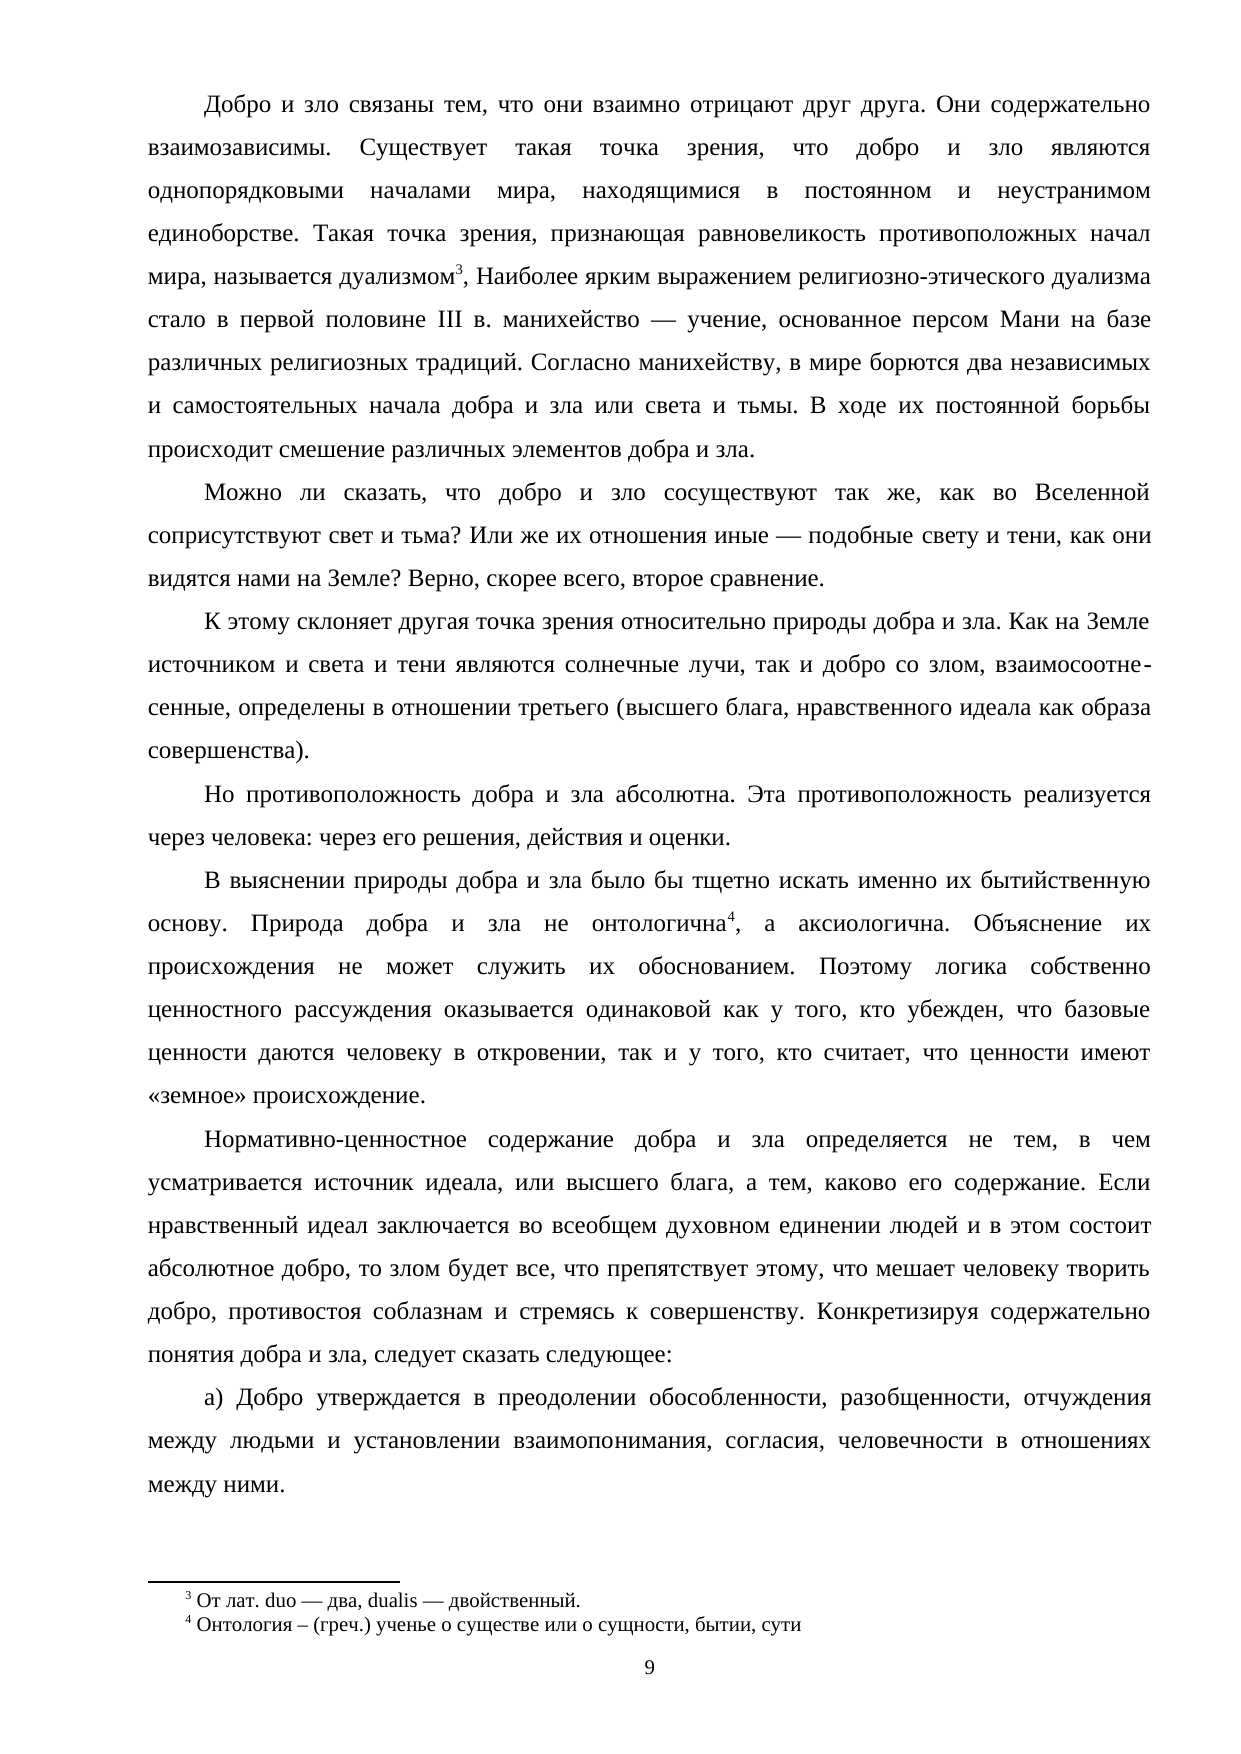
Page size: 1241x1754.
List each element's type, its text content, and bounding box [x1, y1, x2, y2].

text Можно ли сказать, что добро и зло сосуществуют так же, как во Вселенной соприсутствуют свет и тьма? Или же их отношения иные — подобные свету и тени, как они видятся нами на Земле? Верно, скорее всего, второе сравнение. [148, 477, 1152, 592]
text Добро и зло связаны тем, что они взаимно отрицают друг друга. Они содержательно взаимозависимы. Существует такая точка зрения, что добро и зло являются однопорядковыми началами мира, находящимися в постоянном и неустранимом единоборстве. Такая точка зрения, признающая равновеликость противоположных начал мира, называется дуализмом, Наиболее ярким выражением религиозно-этического дуализма стало в первой половине III в. манихейство — учение, основанное персом Мани на базе различных религиозных традиций. Согласно манихейству, в мире борются два независимых и самостоятельных начала добра и зла или света и тьмы. В ходе их постоянной борьбы происходит смешение различных элементов добра и зла. [148, 89, 1152, 462]
text Нормативно-ценностное содержание добра и зла определяется не тем, в чем усматривается источник идеала, или высшего блага, а тем, каково его содержание. Если нравственный идеал заключается во всеобщем духовном единении людей и в этом состоит абсолютное добро, то злом будет все, что препятствует этому, что мешает человеку творить добро, противостоя соблазнам и стремясь к совершенству. Конкретизируя содержательно понятия добра и зла, следует сказать следующее: [148, 1124, 1152, 1368]
text К этому склоняет другая точка зрения относительно природы добра и зла. Как на Земле источником и света и тени являются солнечные лучи, так и добро со злом, взаимосоотнесенные, определены в отношении третьего (высшего блага, нравственного идеала как образа совершенства). [148, 606, 1152, 764]
text Но противоположность добра и зла абсолютна. Эта противоположность реализуется через человека: через его решения, действия и оценки. [148, 779, 1152, 851]
text а) Добро утверждается в преодолении обособленности, разобщенности, отчуждения между людьми и установлении взаимопонимания, согласия, человечности в отношениях между ними. [148, 1382, 1152, 1497]
text В выяснении природы добра и зла было бы тщетно искать именно их бытийственную основу. Природа добра и зла не онтологична, а аксиологична. Объяснение их происхождения не может служить их обоснованием. Поэтому логика собственно ценностного рассуждения оказывается одинаковой как у того, кто убежден, что базовые ценности даются человеку в откровении, так и у того, кто считает, что ценности имеют «земное» происхождение. [148, 865, 1152, 1109]
